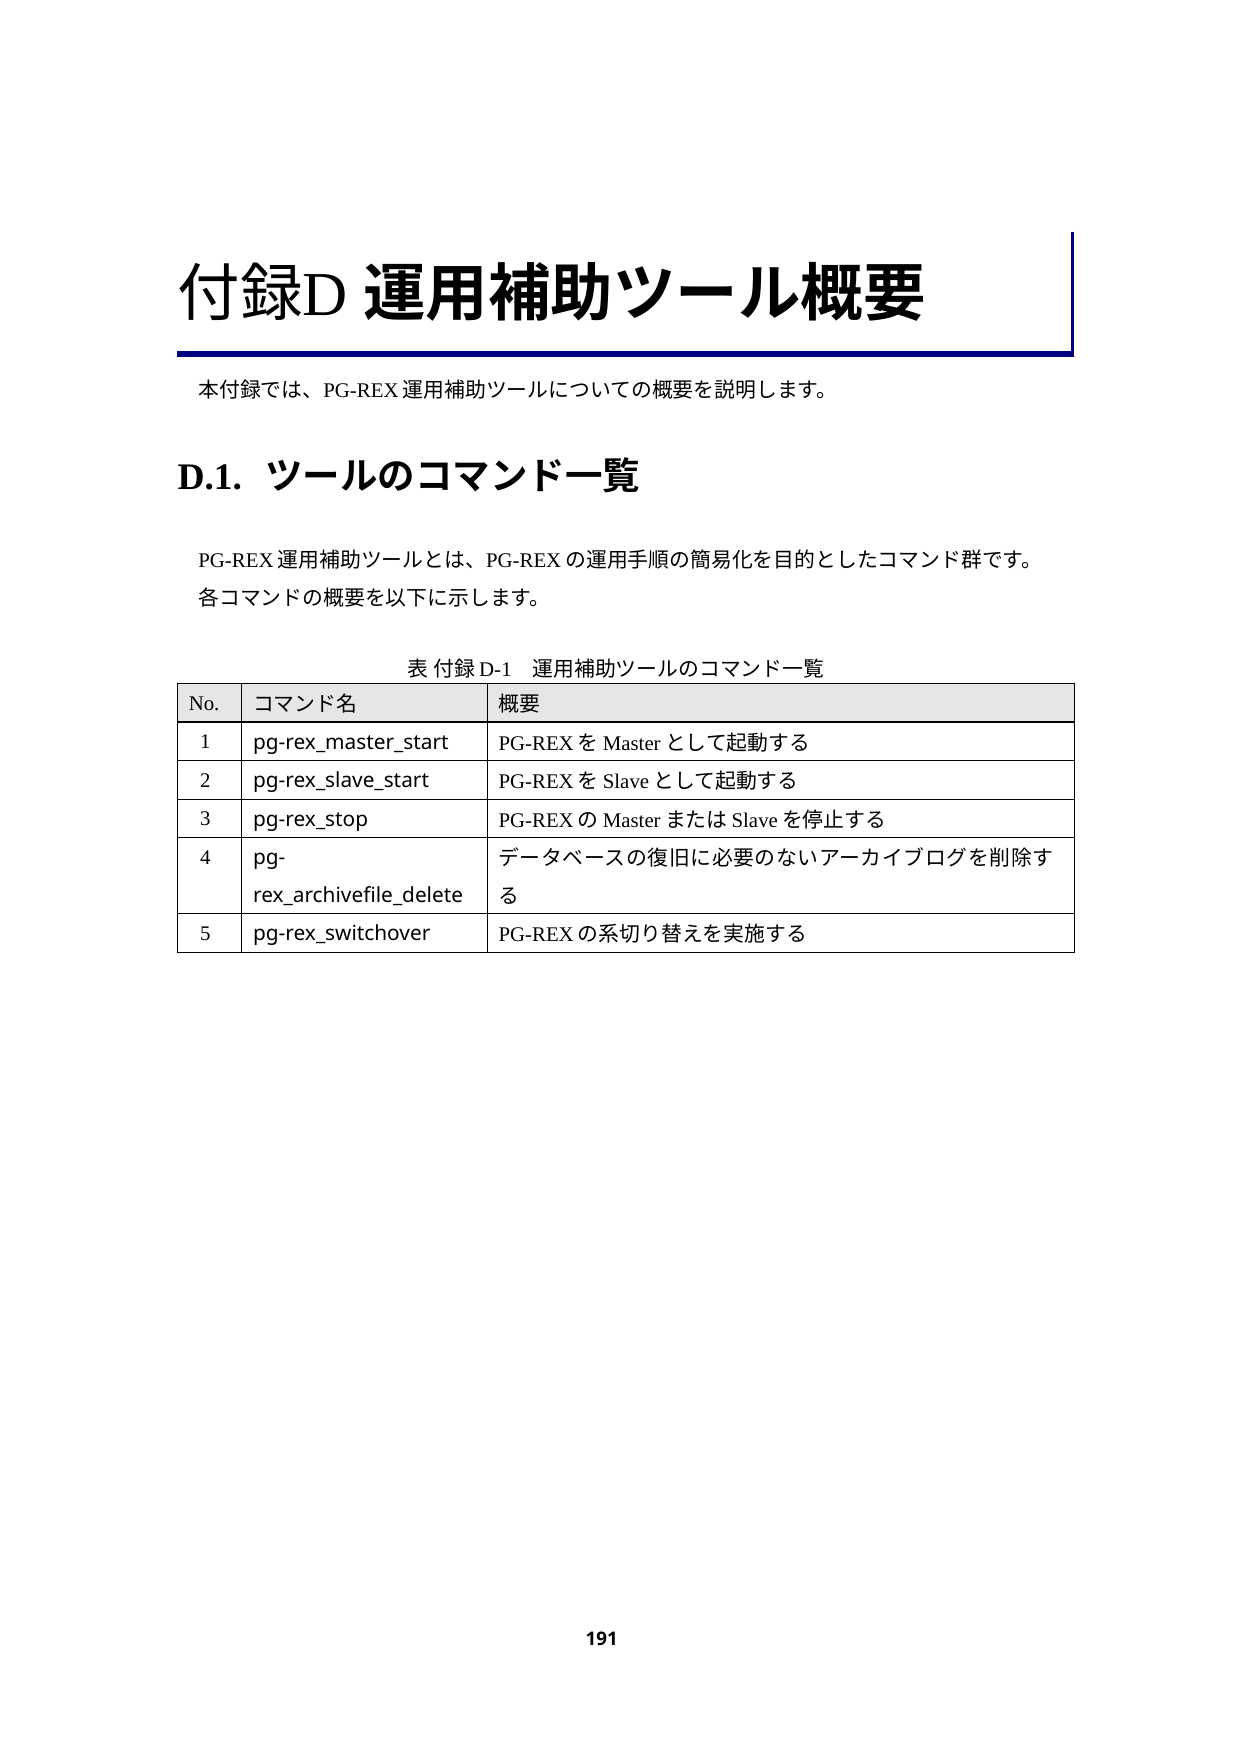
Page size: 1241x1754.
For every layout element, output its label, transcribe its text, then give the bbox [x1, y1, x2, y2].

table_cell PG-REXのMasterまたはSlaveを停止する [488, 800, 1074, 837]
text PG-REX運用補助ツールとは、PG-REXの運用手順の簡易化を目的としたコマンド群です。 [177, 540, 1054, 578]
table_cell 3 [178, 800, 241, 837]
table_cell 1 [178, 723, 241, 760]
table_cell pg-rex_master_start [242, 723, 487, 760]
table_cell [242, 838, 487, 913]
text 各コマンドの概要を以下に示します。 [177, 578, 1054, 615]
table_header 概要 [488, 684, 1074, 721]
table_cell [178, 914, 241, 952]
table_cell pg-rex_slave_start [242, 761, 487, 798]
text 本付録では、PG-REX運用補助ツールについての概要を説明します。 [198, 369, 1054, 407]
text 表 付録D-1 運用補助ツールのコマンド一覧 [177, 653, 1054, 683]
table_cell PG-REXをMasterとして起動する [488, 723, 1074, 760]
table_header No. [178, 684, 241, 721]
table_header コマンド名 [242, 684, 487, 721]
text ツールのコマンド一覧 [177, 436, 1063, 511]
text 運用補助ツール概要 [177, 232, 1071, 351]
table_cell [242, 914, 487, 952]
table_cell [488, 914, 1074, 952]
table_cell PG-REXをSlaveとして起動する [488, 761, 1074, 798]
table_cell pg-rex_stop [242, 800, 487, 837]
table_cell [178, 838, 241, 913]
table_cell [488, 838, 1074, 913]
table_cell 2 [178, 761, 241, 798]
